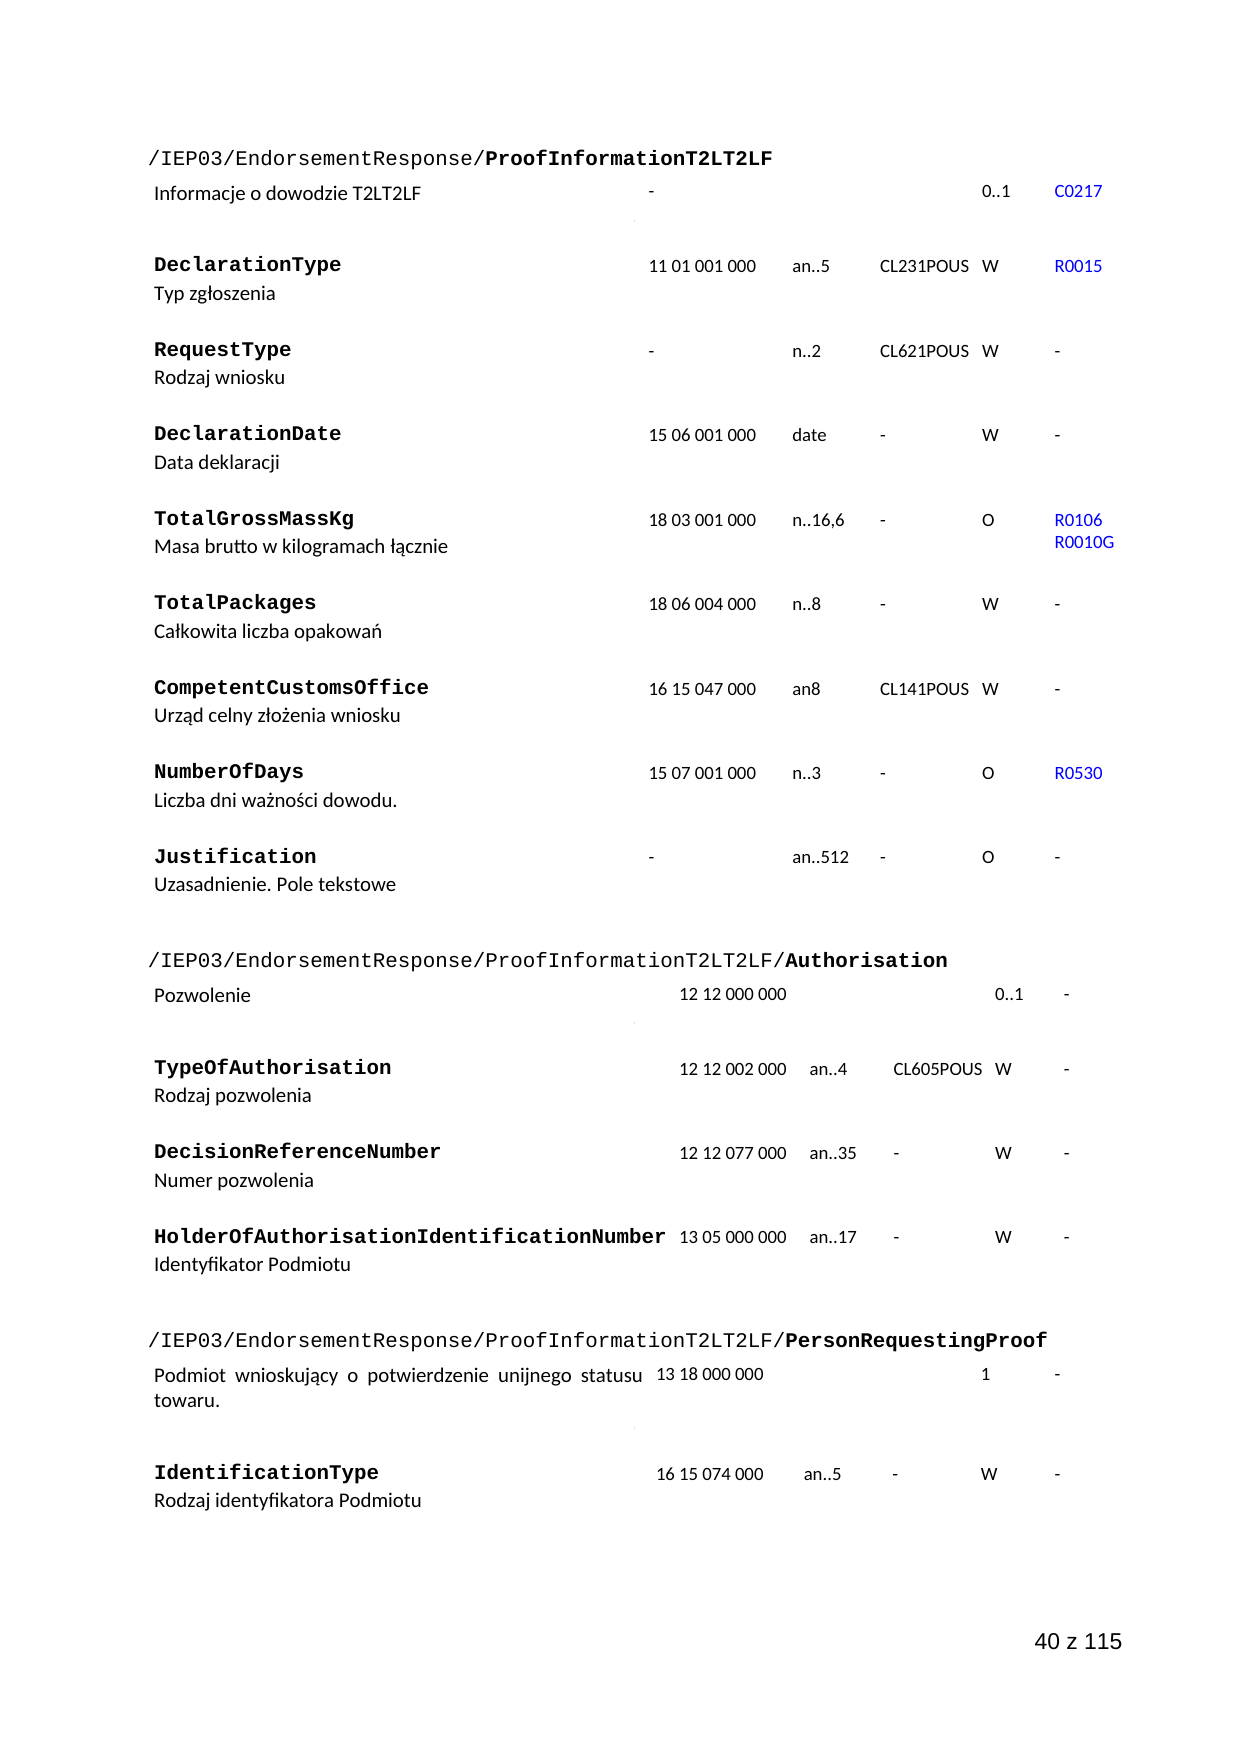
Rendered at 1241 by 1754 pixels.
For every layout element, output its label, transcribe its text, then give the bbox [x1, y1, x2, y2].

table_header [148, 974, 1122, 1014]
text /IEP03/EndorsementResponse/ProofInformationT2LT2LF/Authorisation [148, 950, 1122, 974]
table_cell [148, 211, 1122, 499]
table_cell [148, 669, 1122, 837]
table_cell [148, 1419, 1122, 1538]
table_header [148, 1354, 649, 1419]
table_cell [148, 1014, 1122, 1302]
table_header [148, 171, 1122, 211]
text /IEP03/EndorsementResponse/ProofInformationT2LT2LF/PersonRequestingProof [148, 1330, 1122, 1353]
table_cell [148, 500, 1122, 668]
text /IEP03/EndorsementResponse/ProofInformationT2LT2LF [148, 148, 1122, 171]
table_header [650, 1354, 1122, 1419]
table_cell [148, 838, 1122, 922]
